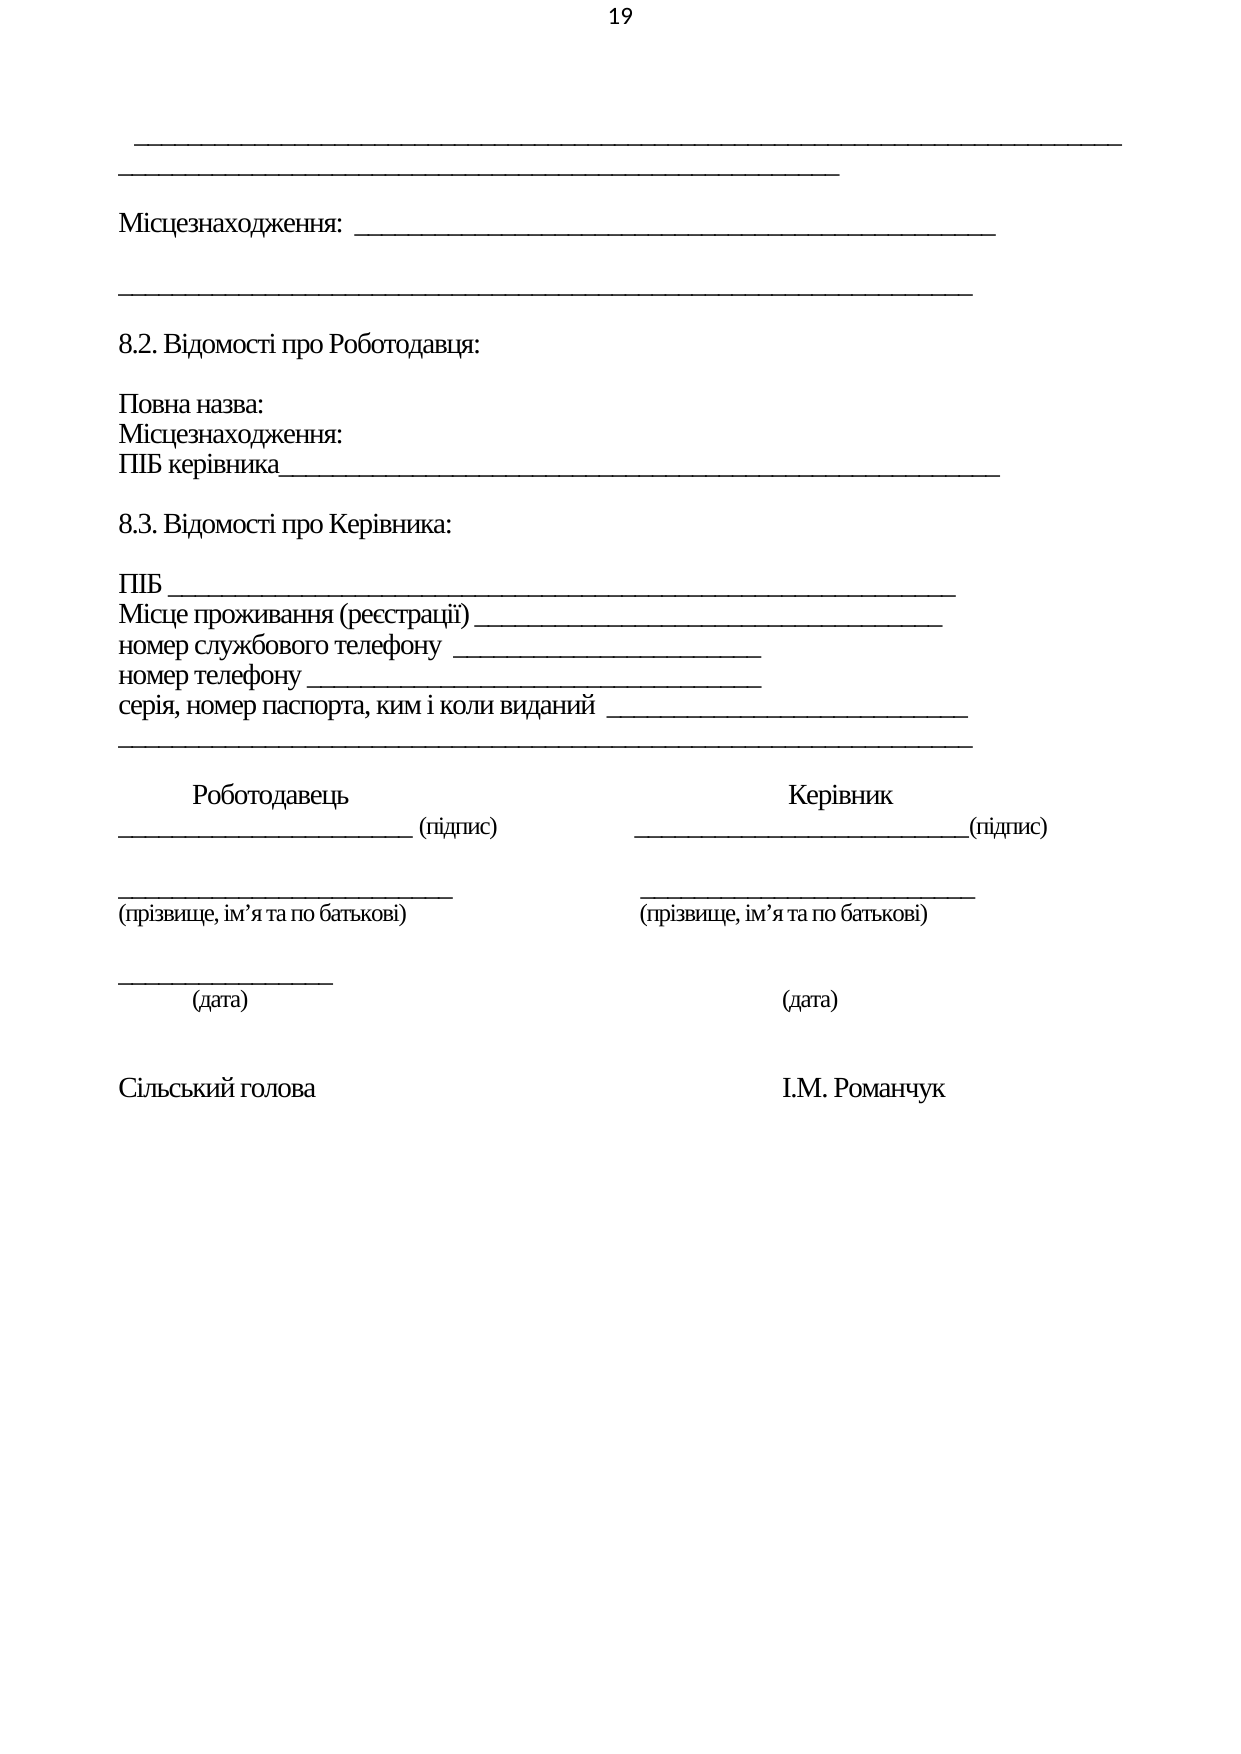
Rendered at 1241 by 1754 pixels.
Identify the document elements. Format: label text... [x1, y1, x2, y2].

text ________________________________________________________________ [118, 269, 1122, 299]
text номер службового телефону _______________________ [118, 630, 1122, 660]
text Сільський голова І.М. Романчук [118, 1073, 1122, 1103]
text 8.2. Відомості про Роботодавця: [118, 329, 1122, 359]
text (прізвище, ім’я та по батькові) (прізвище, ім’я та по батькові) [118, 901, 1122, 927]
text (дата) (дата) [118, 987, 1122, 1013]
text ПІБ керівника______________________________________________________ [118, 449, 1122, 479]
text Місцезнаходження: ________________________________________________ [118, 208, 1122, 239]
text номер телефону __________________________________ [118, 660, 1122, 690]
text ______________________ (підпис) _________________________(підпис) [118, 811, 1122, 841]
text серія, номер паспорта, ким і коли виданий ___________________________ [118, 690, 1122, 720]
text ________________ [118, 957, 1122, 987]
text 8.3. Відомості про Керівника: [118, 509, 1122, 540]
text Місцезнаходження: [118, 419, 1122, 449]
text ________________________________________________________________________________________________________________________________ [118, 118, 1122, 178]
text Повна назва: [118, 389, 1122, 419]
text ПІБ ___________________________________________________________ [118, 570, 1122, 600]
text Роботодавець Керівник [118, 781, 1122, 811]
text _________________________ _________________________ [118, 871, 1122, 901]
text ________________________________________________________________ [118, 720, 1122, 750]
text Місце проживання (реєстрації) ___________________________________ [118, 600, 1122, 630]
